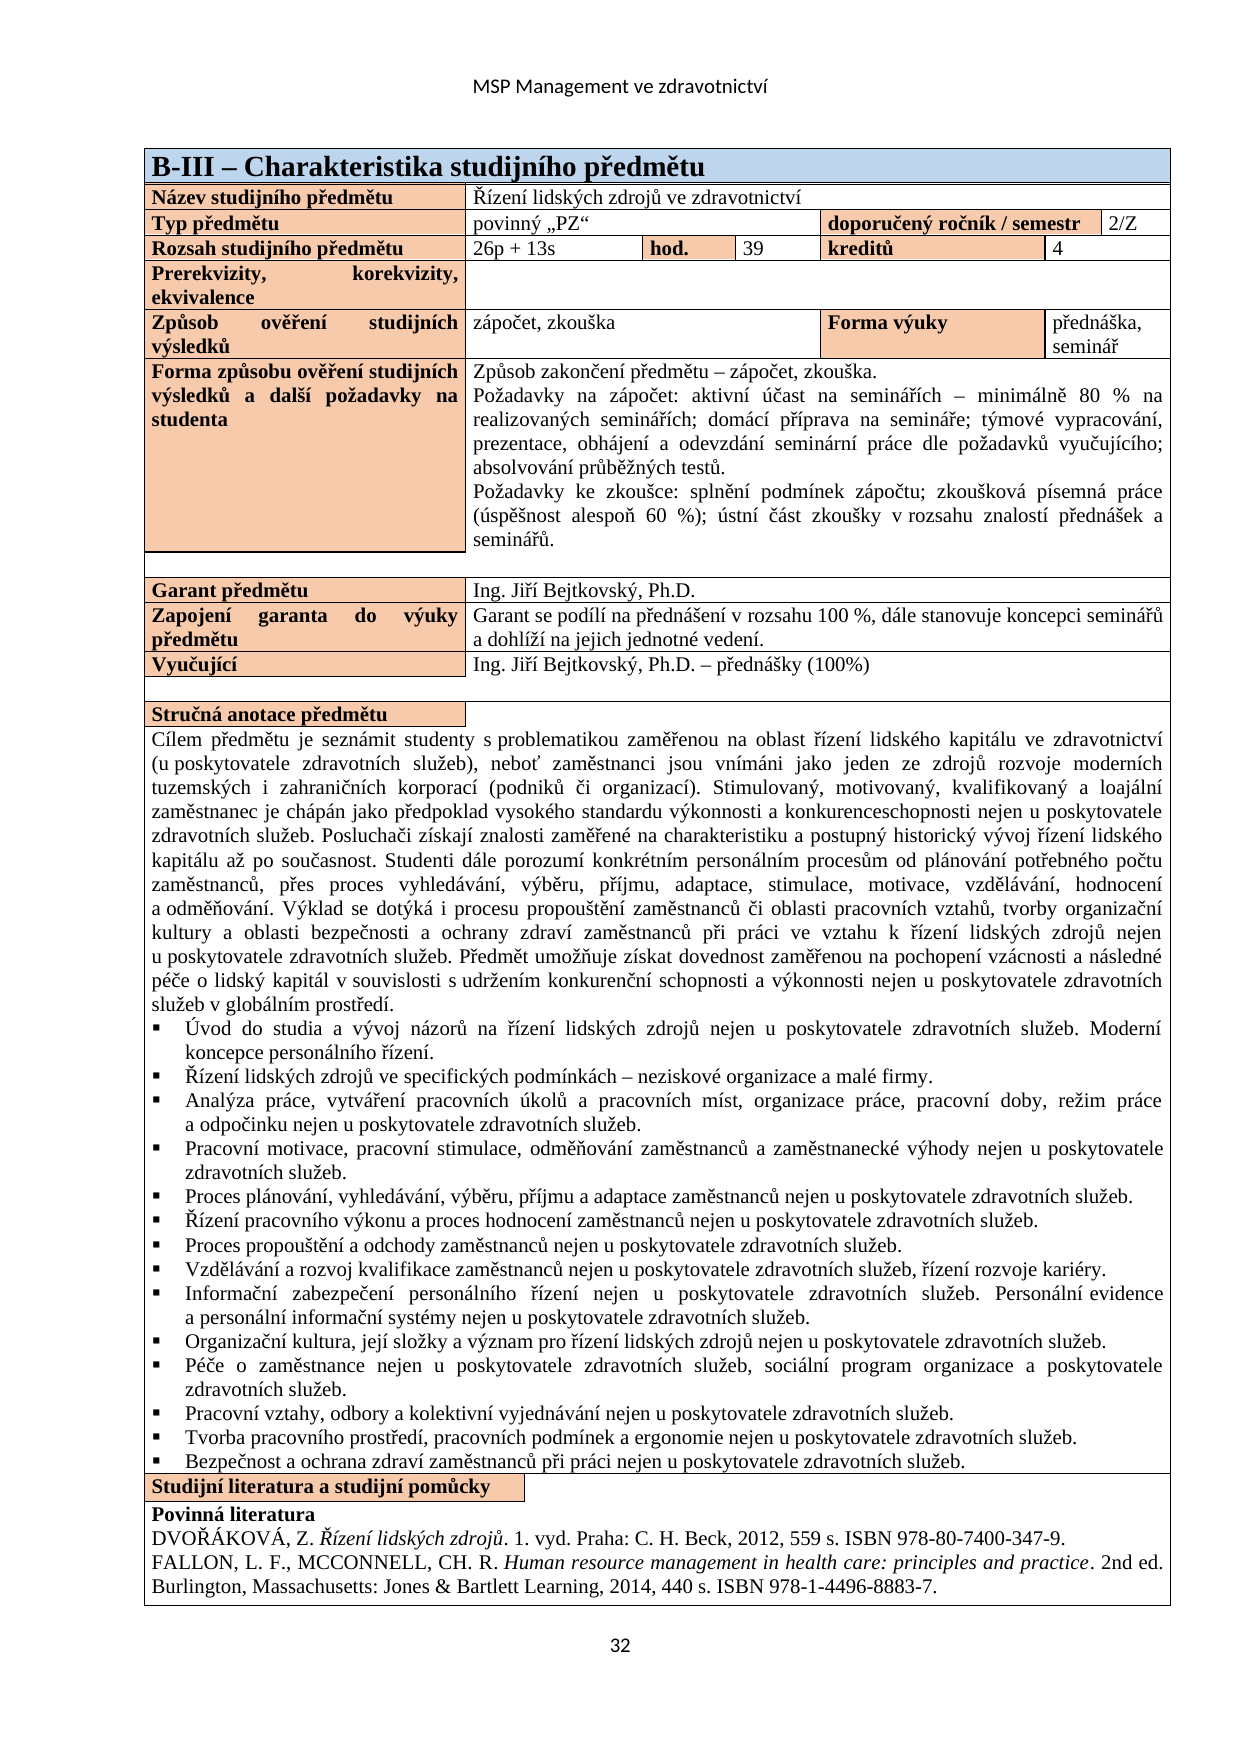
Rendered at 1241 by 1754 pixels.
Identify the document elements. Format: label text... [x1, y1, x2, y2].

table_cell Cílem předmětu je seznámit studenty s problematikou zaměřenou na oblast řízení lidského kapitálu ve zdravotnictví (u poskytovatele zdravotních služeb), neboť zaměstnanci jsou vnímáni jako jeden ze zdrojů rozvoje moderních tuzemských i zahraničních korporací (podniků či organizací). Stimulovaný, motivovaný, kvalifikovaný a loajální zaměstnanec je chápán jako předpoklad vysokého standardu výkonnosti a konkurenceschopnosti nejen u poskytovatele zdravotních služeb. Posluchači získají znalosti zaměřené na charakteristiku a postupný historický vývoj řízení lidského kapitálu až po současnost. Studenti dále porozumí konkrétním personálním procesům od plánování potřebného počtu zaměstnanců, přes proces vyhledávání, výběru, příjmu, adaptace, stimulace, motivace, vzdělávání, hodnocení a odměňování. Výklad se dotýká i procesu propouštění zaměstnanců či oblasti pracovních vztahů, tvorby organizační kultury a oblasti bezpečnosti a ochrany zdraví zaměstnanců při práci ve vztahu k řízení lidských zdrojů nejen u poskytovatele zdravotních služeb. Předmět umožňuje získat dovednost zaměřenou na pochopení vzácnosti a následné péče o lidský kapitál v souvislosti s udržením konkurenční schopnosti a výkonnosti nejen u poskytovatele zdravotních služeb v globálním prostředí. Úvod do studia a vývoj názorů na řízení lidských zdrojů nejen u poskytovatele zdravotních služeb. Moderní koncepce personálního řízení. Řízení lidských zdrojů ve specifických podmínkách – neziskové organizace a malé firmy. Analýza práce, vytváření pracovních úkolů a pracovních míst, organizace práce, pracovní doby, režim práce a odpočinku nejen u poskytovatele zdravotních služeb. Pracovní motivace, pracovní stimulace, odměňování zaměstnanců a zaměstnanecké výhody nejen u poskytovatele zdravotních služeb. Proces plánování, vyhledávání, výběru, příjmu a adaptace zaměstnanců nejen u poskytovatele zdravotních služeb. Řízení pracovního výkonu a proces hodnocení zaměstnanců nejen u poskytovatele zdravotních služeb. Proces propouštění a odchody zaměstnanců nejen u poskytovatele zdravotních služeb. Vzdělávání a rozvoj kvalifikace zaměstnanců nejen u poskytovatele zdravotních služeb, řízení rozvoje kariéry. Informační zabezpečení personálního řízení nejen u poskytovatele zdravotních služeb. Personální evidence a personální informační systémy nejen u poskytovatele zdravotních služeb. Organizační kultura, její složky a význam pro řízení lidských zdrojů nejen u poskytovatele zdravotních služeb. Péče o zaměstnance nejen u poskytovatele zdravotních služeb, sociální program organizace a poskytovatele zdravotních služeb. Pracovní vztahy, odbory a kolektivní vyjednávání nejen u poskytovatele zdravotních služeb. Tvorba pracovního prostředí, pracovních podmínek a ergonomie nejen u poskytovatele zdravotních služeb. Bezpečnost a ochrana zdraví zaměstnanců při práci nejen u poskytovatele zdravotních služeb. [145, 726, 1170, 1473]
table_cell Ing. Jiří Bejtkovský, Ph.D. [466, 578, 1170, 602]
table_cell Forma způsobu ověření studijních výsledků a další požadavky na studenta [145, 359, 465, 551]
table_cell Typ předmětu [145, 210, 465, 234]
table_cell Studijní literatura a studijní pomůcky [145, 1474, 524, 1501]
table_cell Vyučující [145, 652, 465, 676]
table_cell zápočet, zkouška [466, 310, 820, 358]
table_cell [145, 676, 1170, 701]
table_cell 4 [1046, 236, 1170, 259]
table_cell Rozsah studijního předmětu [145, 236, 465, 259]
table_cell doporučený ročník / semestr [821, 210, 1101, 234]
table_cell Garant předmětu [145, 578, 465, 602]
table_cell 39 [736, 236, 820, 259]
table_cell [466, 261, 1170, 309]
table_cell přednáška, seminář [1046, 310, 1170, 358]
table_cell Garant se podílí na přednášení v rozsahu 100 %, dále stanovuje koncepci seminářů a dohlíží na jejich jednotné vedení. [466, 603, 1170, 651]
table_cell Způsob zakončení předmětu – zápočet, zkouška. Požadavky na zápočet: aktivní účast na seminářích – minimálně 80 % na realizovaných seminářích; domácí příprava na semináře; týmové vypracování, prezentace, obhájení a odevzdání seminární práce dle požadavků vyučujícího; absolvování průběžných testů. Požadavky ke zkoušce: splnění podmínek zápočtu; zkoušková písemná práce (úspěšnost alespoň 60 %); ústní část zkoušky v rozsahu znalostí přednášek a seminářů. [466, 359, 1170, 551]
table_header B-III – Charakteristika studijního předmětu [145, 149, 1170, 182]
table_cell Řízení lidských zdrojů ve zdravotnictví [466, 185, 1170, 209]
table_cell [145, 1501, 1170, 1605]
table_cell Forma výuky [821, 310, 1044, 358]
table_cell Název studijního předmětu [145, 185, 465, 209]
table_cell Stručná anotace předmětu [145, 702, 465, 726]
table_cell Prerekvizity, korekvizity, ekvivalence [145, 261, 465, 309]
table_cell Ing. Jiří Bejtkovský, Ph.D. – přednášky (100%) [466, 652, 1170, 676]
table_cell povinný „PZ“ [466, 210, 820, 234]
table_cell 26p + 13s [466, 236, 642, 259]
table_cell Zapojení garanta do výuky předmětu [145, 603, 465, 651]
table_cell [525, 1474, 1170, 1501]
table_cell Způsob ověření studijních výsledků [145, 310, 465, 358]
table_cell hod. [643, 236, 735, 259]
table_cell kreditů [821, 236, 1044, 259]
table_cell [466, 702, 1170, 726]
table_cell 2/Z [1102, 210, 1170, 234]
table_cell [145, 551, 1170, 577]
